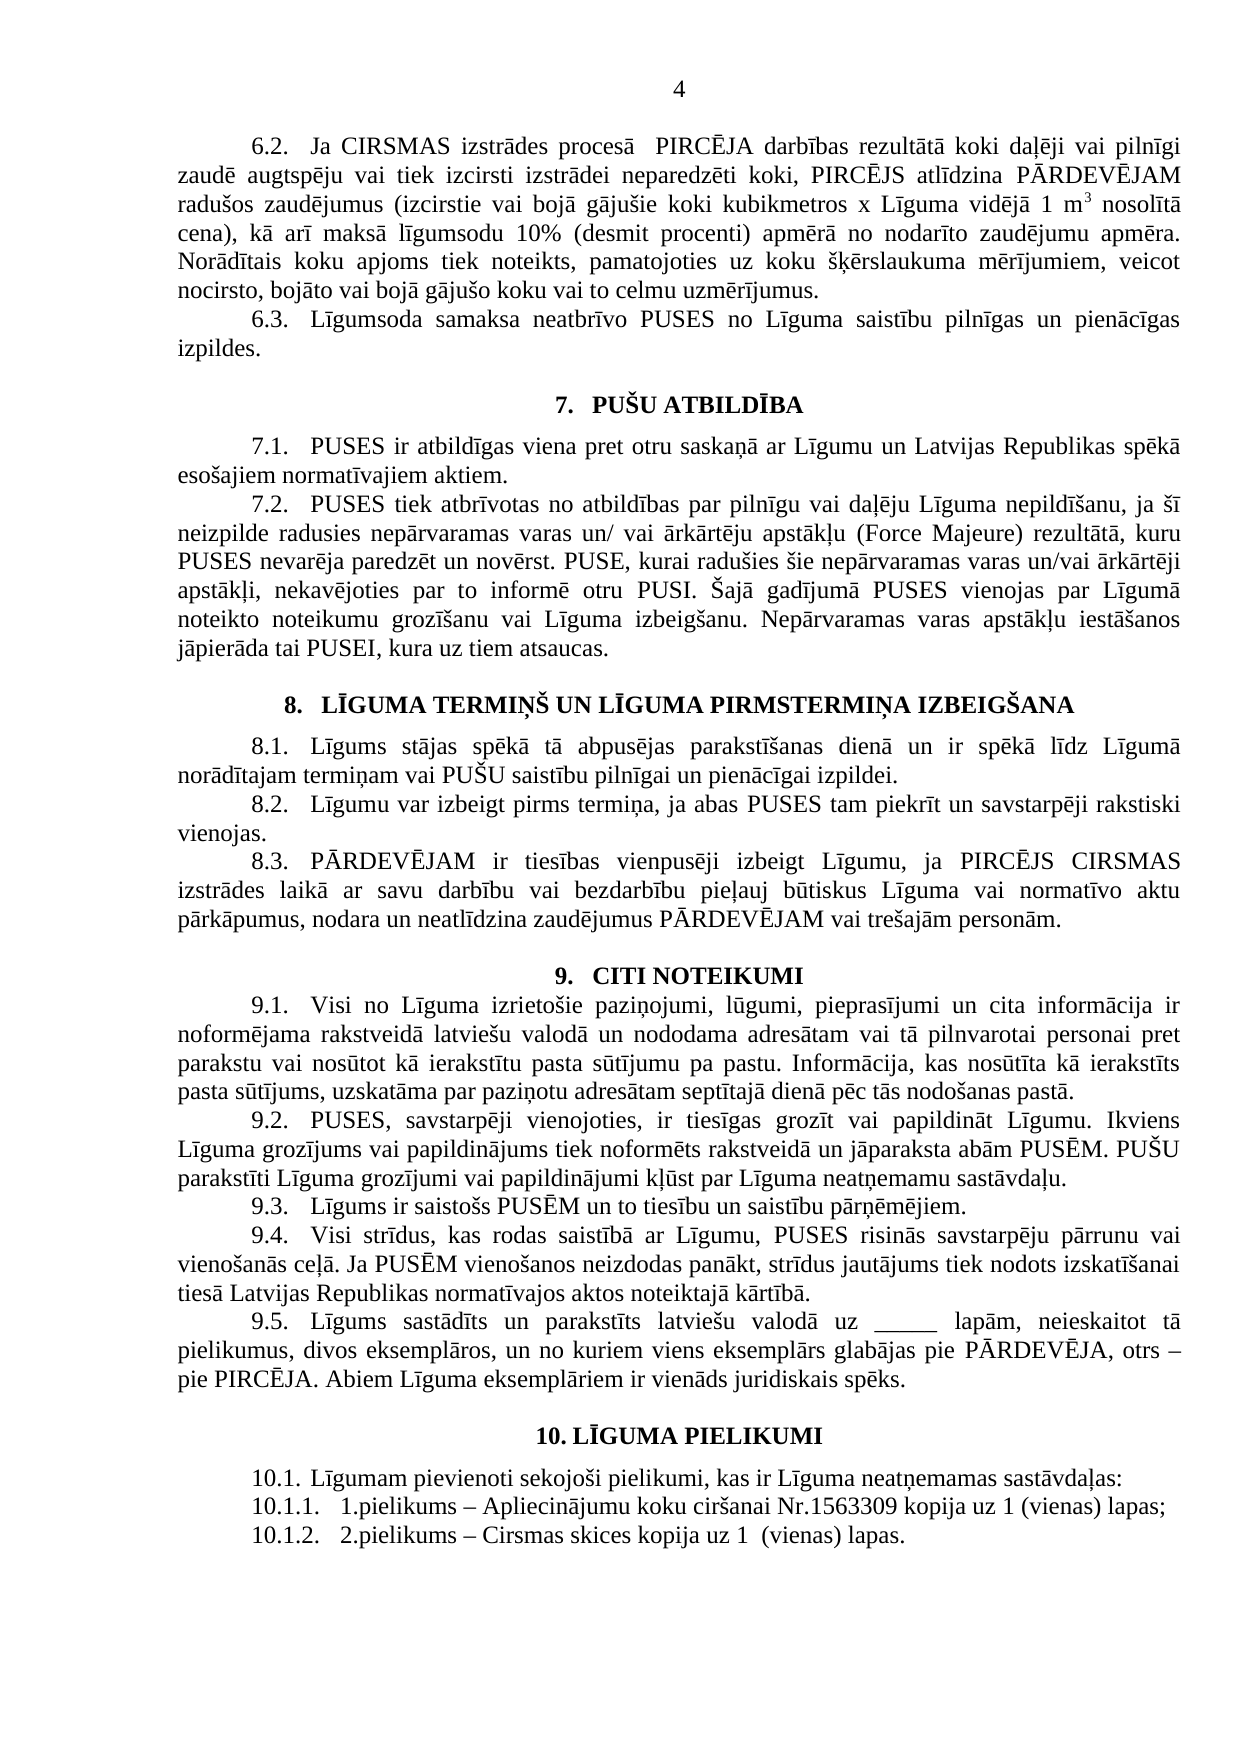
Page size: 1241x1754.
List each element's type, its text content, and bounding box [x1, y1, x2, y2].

list Līgumu var izbeigt pirms termiņa, ja abas PUSES tam piekrīt un savstarpēji rakstiski vienojas. [177, 789, 1181, 846]
list Līgums stājas spēkā tā abpusējas parakstīšanas dienā un ir spēkā līdz Līgumā norādītajam termiņam vai PUŠU saistību pilnīgai un pienācīgai izpildei. [177, 731, 1181, 789]
list PUSES tiek atbrīvotas no atbildības par pilnīgu vai daļēju Līguma nepildīšanu, ja šī neizpilde radusies nepārvaramas varas un/ vai ārkārtēju apstākļu (Force Majeure) rezultātā, kuru PUSES nevarēja paredzēt un novērst. PUSE, kurai radušies šie nepārvaramas varas un/vai ārkārtēji apstākļi, nekavējoties par to informē otru PUSI. Šajā gadījumā PUSES vienojas par Līgumā noteikto noteikumu grozīšanu vai Līguma izbeigšanu. Nepārvaramas varas apstākļu iestāšanos jāpierāda tai PUSEI, kura uz tiem atsaucas. [177, 489, 1181, 661]
list Ja CIRSMAS izstrādes procesā PIRCĒJA darbības rezultātā koki daļēji vai pilnīgi zaudē augtspēju vai tiek izcirsti izstrādei neparedzēti koki, PIRCĒJS atlīdzina PĀRDEVĒJAM radušos zaudējumus (izcirstie vai bojā gājušie koki kubikmetros x Līguma vidējā 1 m3 nosolītā cena), kā arī maksā līgumsodu 10% (desmit procenti) apmērā no nodarīto zaudējumu apmēra. Norādītais koku apjoms tiek noteikts, pamatojoties uz koku šķērslaukuma mērījumiem, veicot nocirsto, bojāto vai bojā gājušo koku vai to celmu uzmērījumus. [177, 131, 1181, 304]
list LĪGUMA TERMIŅŠ UN LĪGUMA PIRMSTERMIŅA IZBEIGŠANA [177, 690, 1181, 719]
list CITI NOTEIKUMI [177, 961, 1181, 990]
list PUSES ir atbildīgas viena pret otru saskaņā ar Līgumu un Latvijas Republikas spēkā esošajiem normatīvajiem aktiem. [177, 431, 1181, 489]
list PUSES, savstarpēji vienojoties, ir tiesīgas grozīt vai papildināt Līgumu. Ikviens Līguma grozījums vai papildinājums tiek noformēts rakstveidā un jāparaksta abām PUSĒM. PUŠU parakstīti Līguma grozījumi vai papildinājumi kļūst par Līguma neatņemamu sastāvdaļu. [177, 1105, 1181, 1191]
list Visi no Līguma izrietošie paziņojumi, lūgumi, pieprasījumi un cita informācija ir noformējama rakstveidā latviešu valodā un nododama adresātam vai tā pilnvarotai personai pret parakstu vai nosūtot kā ierakstītu pasta sūtījumu pa pastu. Informācija, kas nosūtīta kā ierakstīts pasta sūtījums, uzskatāma par paziņotu adresātam septītajā dienā pēc tās nodošanas pastā. [177, 990, 1181, 1105]
list Līgumam pievienoti sekojoši pielikumi, kas ir Līguma neatņemamas sastāvdaļas: [177, 1463, 1181, 1491]
list 1.pielikums – Apliecinājumu koku ciršanai Nr.1563309 kopija uz 1 (vienas) lapas; [177, 1491, 1181, 1520]
list 2.pielikums – Cirsmas skices kopija uz 1 (vienas) lapas. [177, 1520, 1181, 1549]
list LĪGUMA PIELIKUMI [177, 1421, 1181, 1450]
list Līgums sastādīts un parakstīts latviešu valodā uz _____ lapām, neieskaitot tā pielikumus, divos eksemplāros, un no kuriem viens eksemplārs glabājas pie PĀRDEVĒJA, otrs – pie PIRCĒJA. Abiem Līguma eksemplāriem ir vienāds juridiskais spēks. [177, 1306, 1181, 1393]
list Visi strīdus, kas rodas saistībā ar Līgumu, PUSES risinās savstarpēju pārrunu vai vienošanās ceļā. Ja PUSĒM vienošanos neizdodas panākt, strīdus jautājums tiek nodots izskatīšanai tiesā Latvijas Republikas normatīvajos aktos noteiktajā kārtībā. [177, 1220, 1181, 1306]
list Līgums ir saistošs PUSĒM un to tiesību un saistību pārņēmējiem. [177, 1191, 1181, 1220]
list PĀRDEVĒJAM ir tiesības vienpusēji izbeigt Līgumu, ja PIRCĒJS CIRSMAS izstrādes laikā ar savu darbību vai bezdarbību pieļauj būtiskus Līguma vai normatīvo aktu pārkāpumus, nodara un neatlīdzina zaudējumus PĀRDEVĒJAM vai trešajām personām. [177, 846, 1181, 933]
list Līgumsoda samaksa neatbrīvo PUSES no Līguma saistību pilnīgas un pienācīgas izpildes. [177, 304, 1181, 361]
list PUŠU ATBILDĪBA [177, 390, 1181, 419]
